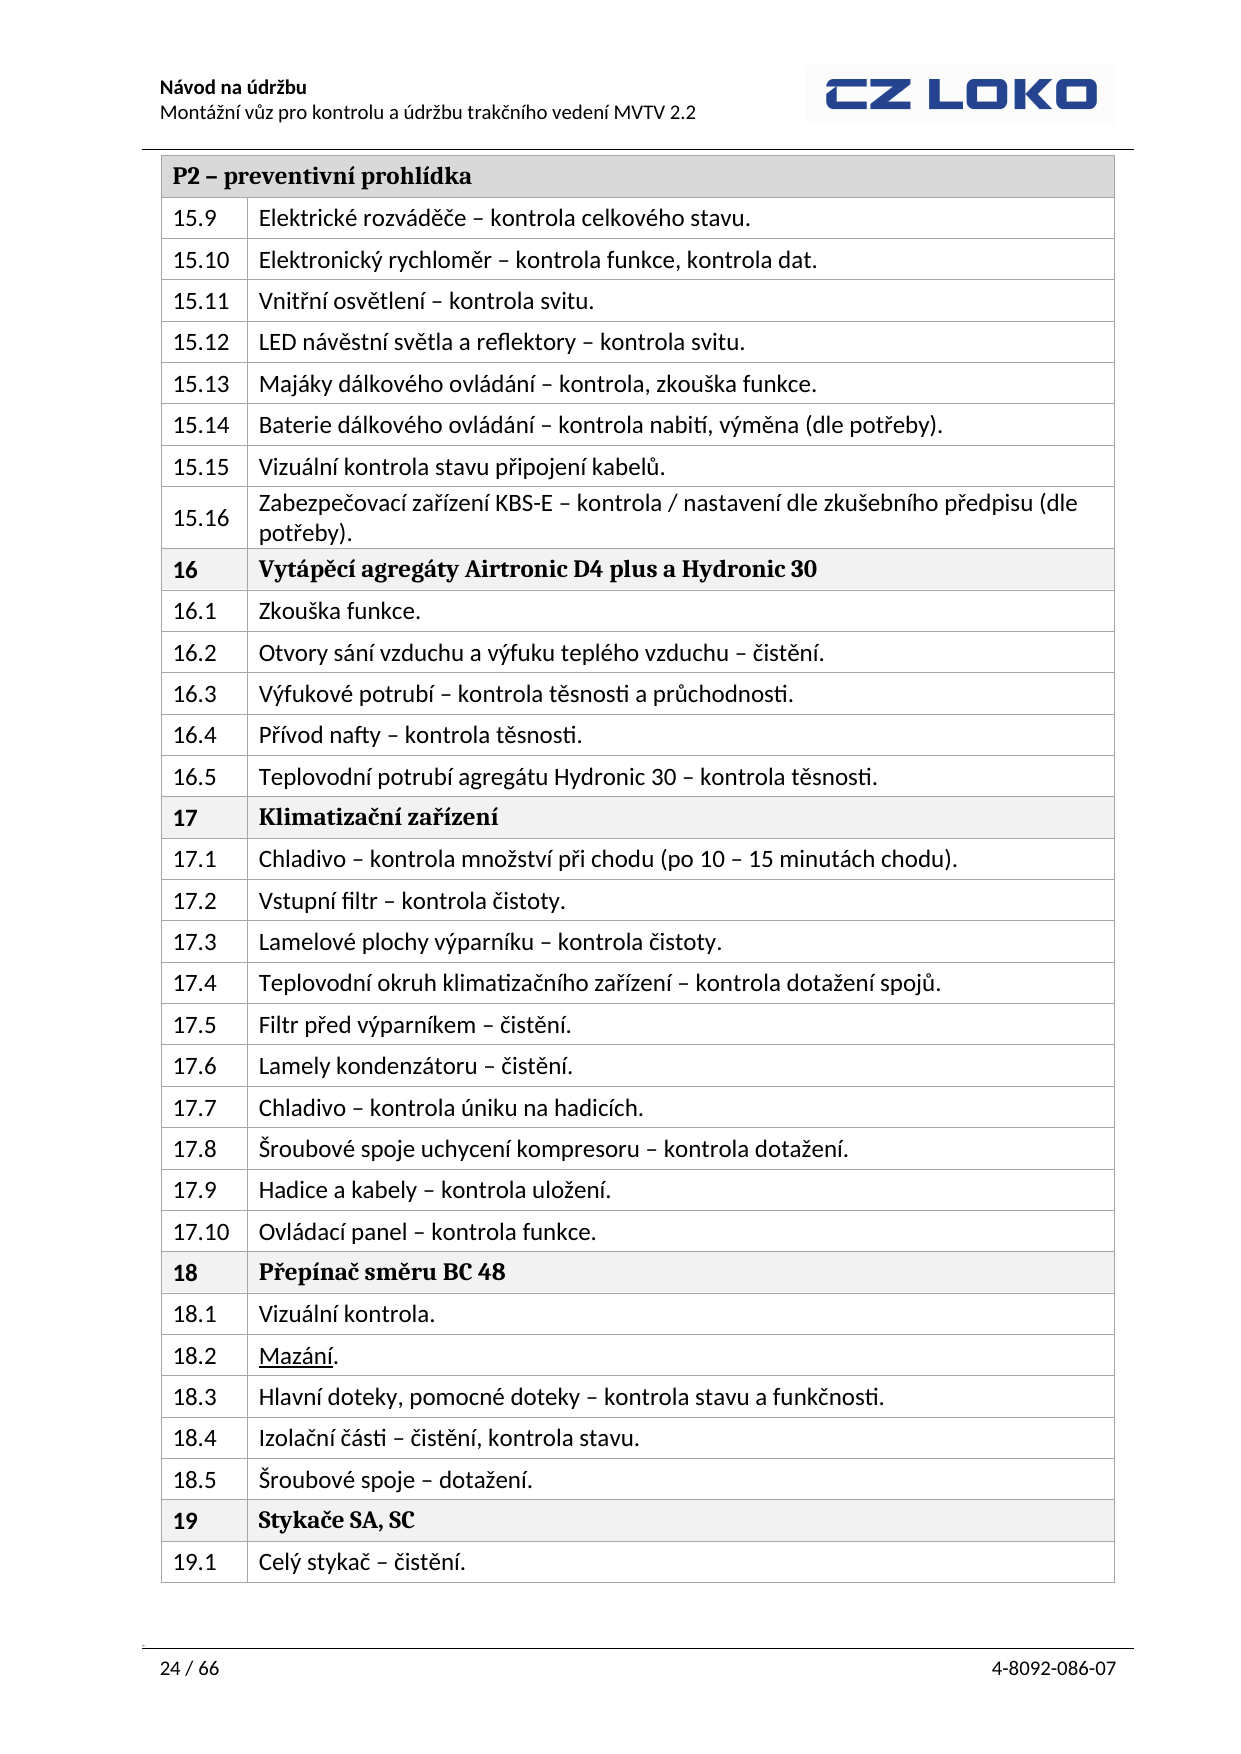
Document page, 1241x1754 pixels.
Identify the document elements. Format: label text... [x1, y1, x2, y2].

table_cell Izolační části – čistění, kontrola stavu. [248, 1418, 1114, 1458]
table_cell [162, 963, 247, 1003]
table_cell [162, 549, 247, 589]
table_cell [162, 1335, 247, 1375]
table_cell [162, 839, 247, 879]
table_cell Vytápěcí agregáty Airtronic D4 plus a Hydronic 30 [248, 549, 1114, 589]
table_cell Hadice a kabely – kontrola uložení. [248, 1170, 1114, 1210]
table_cell [162, 322, 247, 362]
table_cell Teplovodní okruh klimatizačního zařízení – kontrola dotažení spojů. [248, 963, 1114, 1003]
table_cell Zabezpečovací zařízení KBS-E – kontrola / nastavení dle zkušebního předpisu (dle potřeby). [248, 487, 1114, 548]
table_cell [162, 280, 247, 321]
table_cell Přepínač směru BC 48 [248, 1252, 1114, 1292]
table_cell [162, 1252, 247, 1292]
table_cell [162, 1418, 247, 1458]
table_cell [162, 591, 247, 631]
table_cell Vstupní filtr – kontrola čistoty. [248, 880, 1114, 920]
picture [806, 65, 1117, 124]
table_cell Vizuální kontrola stavu připojení kabelů. [248, 446, 1114, 486]
table_cell Celý stykač – čistění. [248, 1542, 1114, 1582]
table_cell Elektronický rychloměr – kontrola funkce, kontrola dat. [248, 239, 1114, 279]
table_cell [162, 632, 247, 672]
table_cell [162, 1045, 247, 1086]
table_cell Zkouška funkce. [248, 591, 1114, 631]
table_cell [162, 880, 247, 920]
table_cell Chladivo – kontrola množství při chodu (po 10 – 15 minutách chodu). [248, 839, 1114, 879]
table_cell [162, 1004, 247, 1044]
table_cell [162, 1087, 247, 1127]
table_cell Majáky dálkového ovládání – kontrola, zkouška funkce. [248, 363, 1114, 403]
table_cell [162, 1500, 247, 1541]
table_cell [162, 756, 247, 796]
table_cell LED návěstní světla a reflektory – kontrola svitu. [248, 322, 1114, 362]
table_cell Klimatizační zařízení [248, 797, 1114, 838]
table_cell [162, 715, 247, 755]
table_cell Baterie dálkového ovládání – kontrola nabití, výměna (dle potřeby). [248, 404, 1114, 445]
table_cell [162, 198, 247, 238]
table_cell [162, 921, 247, 962]
table_cell Lamely kondenzátoru – čistění. [248, 1045, 1114, 1086]
table_cell [162, 1376, 247, 1417]
table_cell Elektrické rozváděče – kontrola celkového stavu. [248, 198, 1114, 238]
table_cell [162, 1459, 247, 1499]
table_cell [162, 1294, 247, 1334]
table_cell Teplovodní potrubí agregátu Hydronic 30 – kontrola těsnosti. [248, 756, 1114, 796]
table_cell [162, 1211, 247, 1251]
table_cell [162, 1128, 247, 1168]
table_cell Přívod nafty – kontrola těsnosti. [248, 715, 1114, 755]
table_cell Lamelové plochy výparníku – kontrola čistoty. [248, 921, 1114, 962]
table_cell Mazání. [248, 1335, 1114, 1375]
table_cell [162, 404, 247, 445]
table_cell [162, 797, 247, 838]
table_cell Výfukové potrubí – kontrola těsnosti a průchodnosti. [248, 673, 1114, 713]
table_cell Vnitřní osvětlení – kontrola svitu. [248, 280, 1114, 321]
table_cell [162, 446, 247, 486]
table_cell [162, 1542, 247, 1582]
table_cell [162, 1170, 247, 1210]
table_cell Hlavní doteky, pomocné doteky – kontrola stavu a funkčnosti. [248, 1376, 1114, 1417]
table_cell [162, 239, 247, 279]
table_cell Šroubové spoje uchycení kompresoru – kontrola dotažení. [248, 1128, 1114, 1168]
table_cell Šroubové spoje – dotažení. [248, 1459, 1114, 1499]
table_cell [162, 363, 247, 403]
table_cell Stykače SA, SC [248, 1500, 1114, 1541]
table_cell [162, 673, 247, 713]
table_cell Filtr před výparníkem – čistění. [248, 1004, 1114, 1044]
table_header P2 – preventivní prohlídka [162, 156, 1114, 197]
table_cell Chladivo – kontrola úniku na hadicích. [248, 1087, 1114, 1127]
table_cell Otvory sání vzduchu a výfuku teplého vzduchu – čistění. [248, 632, 1114, 672]
table_cell Ovládací panel – kontrola funkce. [248, 1211, 1114, 1251]
table_cell [162, 487, 247, 548]
table_cell Vizuální kontrola. [248, 1294, 1114, 1334]
